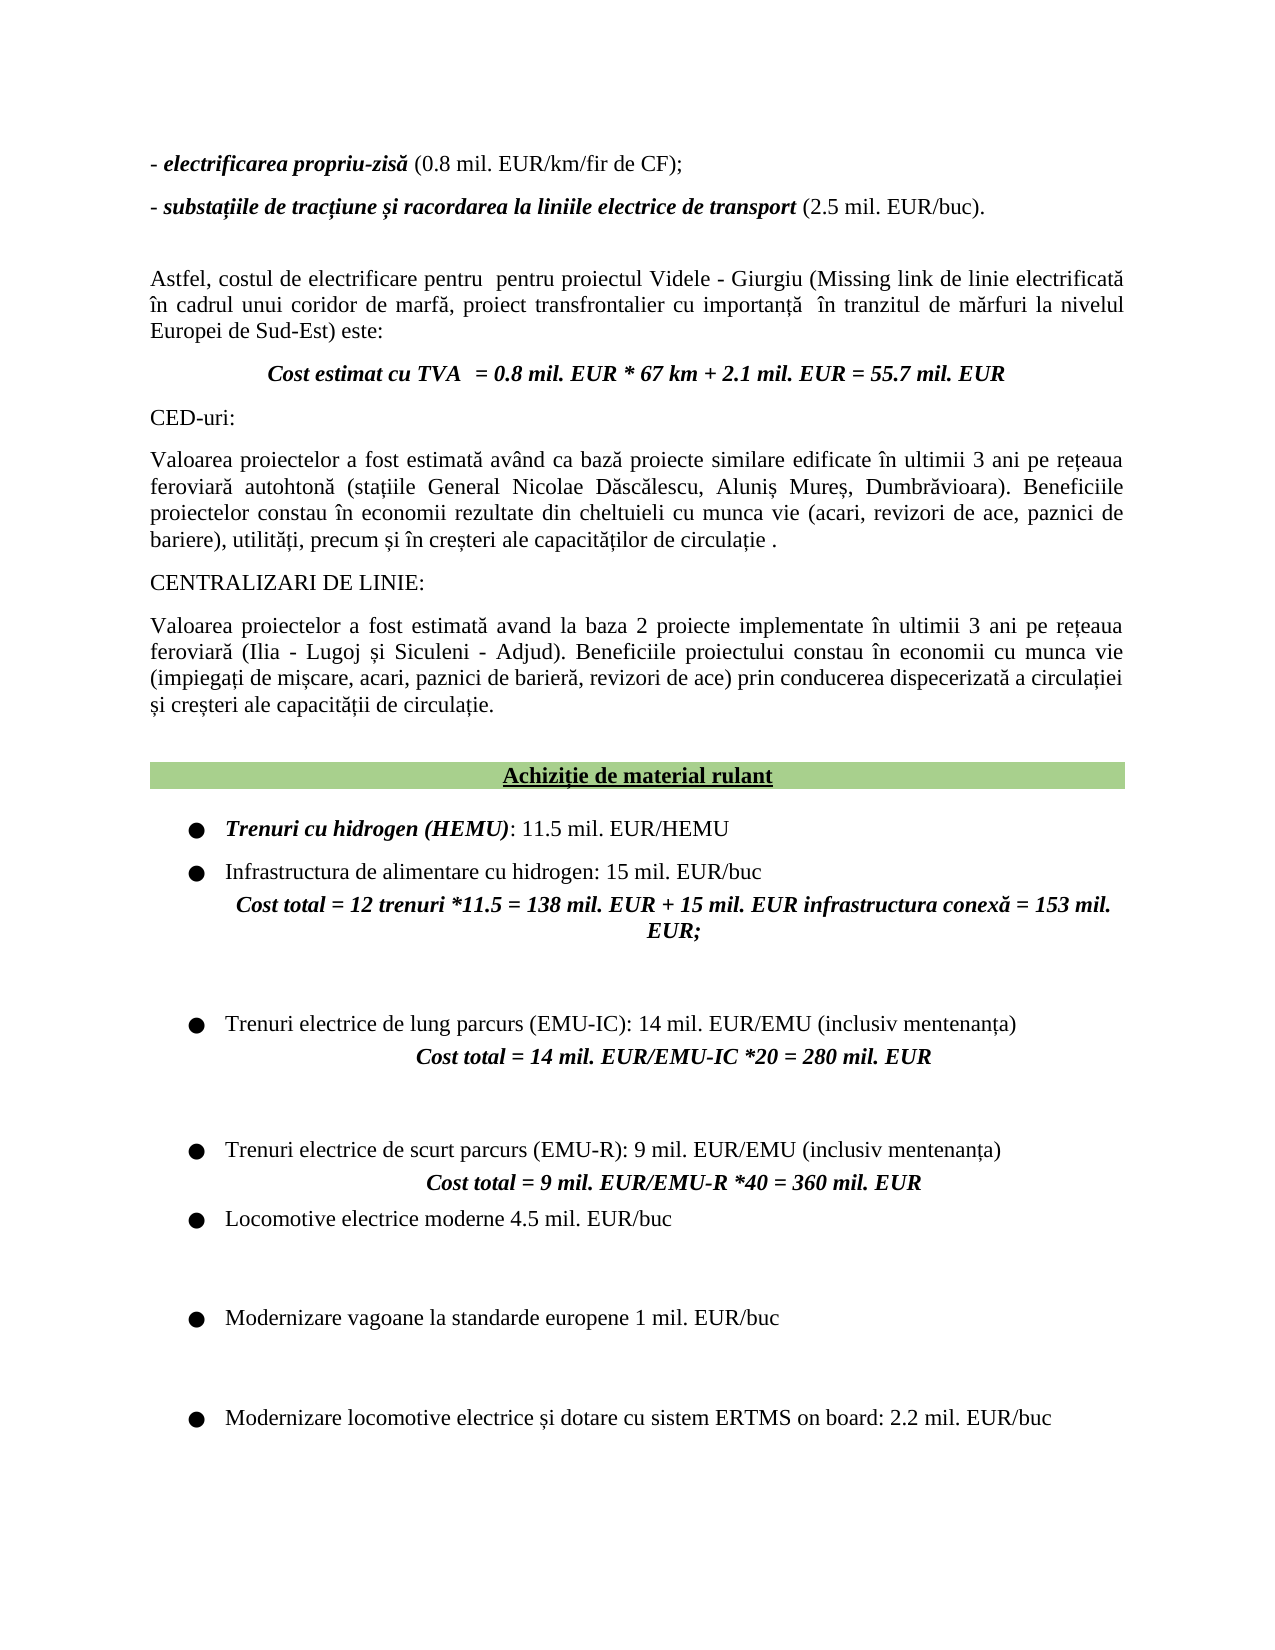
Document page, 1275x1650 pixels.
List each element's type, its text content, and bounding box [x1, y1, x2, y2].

text Cost total = 12 trenuri *11.5 = 138 mil. EUR + 15 mil. EUR infrastructura conexă = 153 mil. EUR; [225, 891, 1125, 944]
text Achiziție de material rulant [150, 762, 1125, 789]
list Infrastructura de alimentare cu hidrogen: 15 mil. EUR/buc [187, 848, 1125, 891]
list Locomotive electrice moderne 4.5 mil. EUR/buc [187, 1195, 1125, 1238]
text CENTRALIZARI DE LINIE: [150, 569, 1125, 595]
text - electrificarea propriu-zisă (0.8 mil. EUR/km/fir de CF); [150, 150, 1125, 176]
list Modernizare locomotive electrice și dotare cu sistem ERTMS on board: 2.2 mil. EUR/buc [187, 1394, 1125, 1437]
text Valoarea proiectelor a fost estimată avand la baza 2 proiecte implementate în ultimii 3 ani pe rețeaua feroviară (Ilia - Lugoj și Siculeni - Adjud). Beneficiile proiectului constau în economii cu munca vie (impiegați de mișcare, acari, paznici de barieră, revizori de ace) prin conducerea dispecerizată a circulației și creșteri ale capacității de circulație. [150, 612, 1125, 717]
text Cost total = 14 mil. EUR/EMU-IC *20 = 280 mil. EUR [225, 1043, 1125, 1069]
list Trenuri cu hidrogen (HEMU): 11.5 mil. EUR/HEMU [187, 806, 1125, 848]
list Modernizare vagoane la standarde europene 1 mil. EUR/buc [187, 1295, 1125, 1337]
text Astfel, costul de electrificare pentru pentru proiectul Videle - Giurgiu (Missing link de linie electrificată în cadrul unui coridor de marfă, proiect transfrontalier cu importanță în tranzitul de mărfuri la nivelul Europei de Sud-Est) este: [150, 265, 1125, 344]
list Trenuri electrice de lung parcurs (EMU-IC): 14 mil. EUR/EMU (inclusiv mentenanța) [187, 1000, 1125, 1043]
text Cost estimat cu TVA = 0.8 mil. EUR * 67 km + 2.1 mil. EUR = 55.7 mil. EUR [150, 361, 1125, 387]
text Valoarea proiectelor a fost estimată având ca bază proiecte similare edificate în ultimii 3 ani pe rețeaua feroviară autohtonă (stațiile General Nicolae Dăscălescu, Aluniș Mureș, Dumbrăvioara). Beneficiile proiectelor constau în economii rezultate din cheltuieli cu munca vie (acari, revizori de ace, paznici de bariere), utilități, precum și în creșteri ale capacităților de circulație . [150, 447, 1125, 552]
text CED-uri: [150, 403, 1125, 430]
list Trenuri electrice de scurt parcurs (EMU-R): 9 mil. EUR/EMU (inclusiv mentenanța) [187, 1126, 1125, 1169]
text Cost total = 9 mil. EUR/EMU-R *40 = 360 mil. EUR [225, 1169, 1125, 1195]
text - substațiile de tracțiune și racordarea la liniile electrice de transport (2.5 mil. EUR/buc). [150, 193, 1125, 219]
